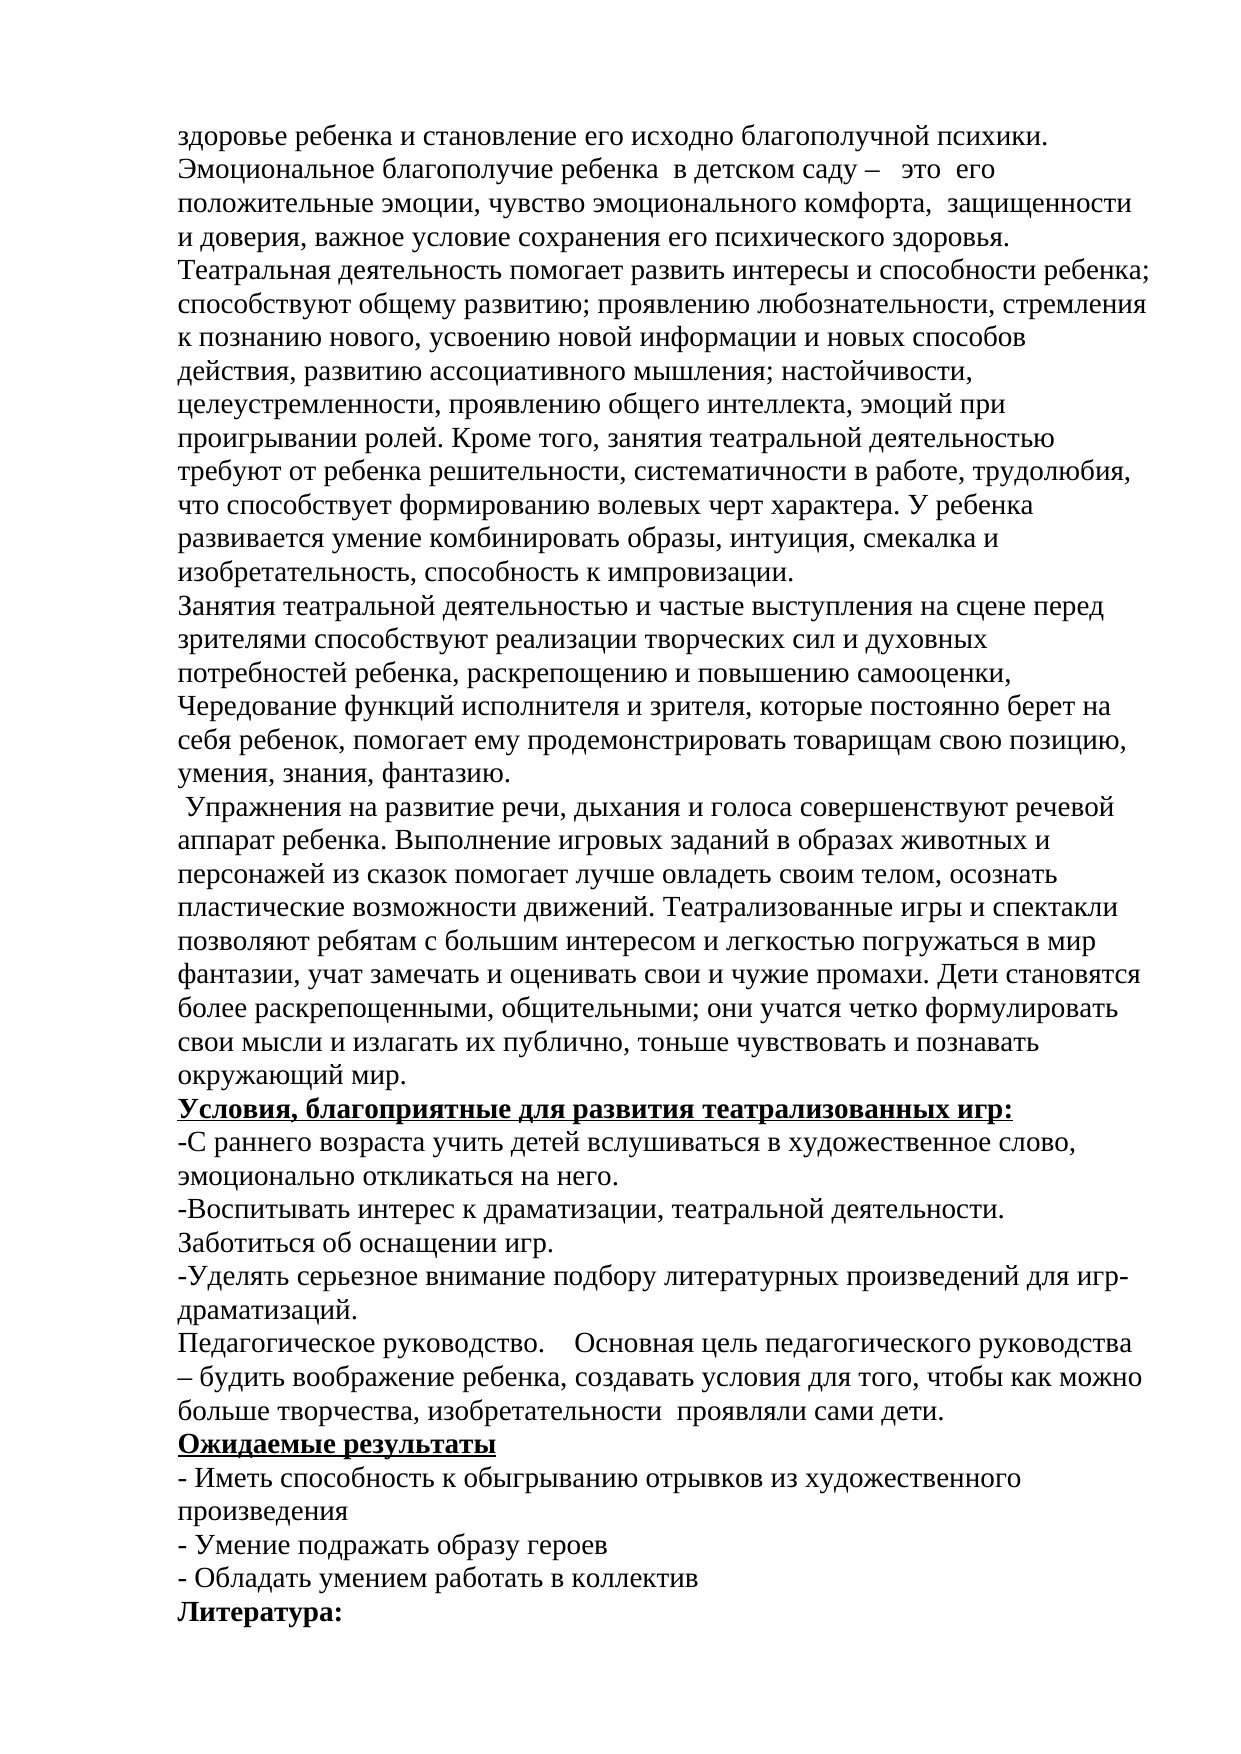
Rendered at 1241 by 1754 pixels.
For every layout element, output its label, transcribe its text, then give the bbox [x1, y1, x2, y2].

text Театральная деятельность помогает развить интересы и способности ребенка; способствуют общему развитию; проявлению любознательности, стремления к познанию нового, усвоению новой информации и новых способов действия, развитию ассоциативного мышления; настойчивости, целеустремленности, проявлению общего интеллекта, эмоций при проигрывании ролей. Кроме того, занятия театральной деятельностью требуют от ребенка решительности, систематичности в работе, трудолюбия, что способствует формированию волевых черт характера. У ребенка развивается умение комбинировать образы, интуиция, смекалка и изобретательность, способность к импровизации. [177, 252, 1152, 588]
text - Иметь способность к обыгрыванию отрывков из художественного произведения [177, 1460, 1152, 1527]
text Литература: [177, 1594, 1152, 1627]
text Упражнения на развитие речи, дыхания и голоса совершенствуют речевой аппарат ребенка. Выполнение игровых заданий в образах животных и персонажей из сказок помогает лучше овладеть своим телом, осознать пластические возможности движений. Театрализованные игры и спектакли позволяют ребятам с большим интересом и легкостью погружаться в мир фантазии, учат замечать и оценивать свои и чужие промахи. Дети становятся более раскрепощенными, общительными; они учатся четко формулировать свои мысли и излагать их публично, тоньше чувствовать и познавать окружающий мир. [177, 789, 1152, 1091]
text Заботиться об оснащении игр. [177, 1225, 1152, 1258]
text Ожидаемые результаты [177, 1426, 1152, 1460]
text Условия, благоприятные для развития театрализованных игр: [177, 1091, 1152, 1124]
text -Уделять серьезное внимание подбору литературных произведений для игр-драматизаций. [177, 1258, 1152, 1326]
text - Обладать умением работать в коллектив [177, 1560, 1152, 1594]
text - Умение подражать образу героев [177, 1527, 1152, 1560]
text Занятия театральной деятельностью и частые выступления на сцене перед зрителями способствуют реализации творческих сил и духовных потребностей ребенка, раскрепощению и повышению самооценки, Чередование функций исполнителя и зрителя, которые постоянно берет на себя ребенок, помогает ему продемонстрировать товарищам свою позицию, умения, знания, фантазию. [177, 588, 1152, 789]
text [177, 118, 1152, 252]
text Педагогическое руководство. Основная цель педагогического руководства – будить воображение ребенка, создавать условия для того, чтобы как можно больше творчества, изобретательности проявляли сами дети. [177, 1326, 1152, 1426]
text -Воспитывать интерес к драматизации, театральной деятельности. [177, 1191, 1152, 1225]
text -С раннего возраста учить детей вслушиваться в художественное слово, эмоционально откликаться на него. [177, 1124, 1152, 1191]
